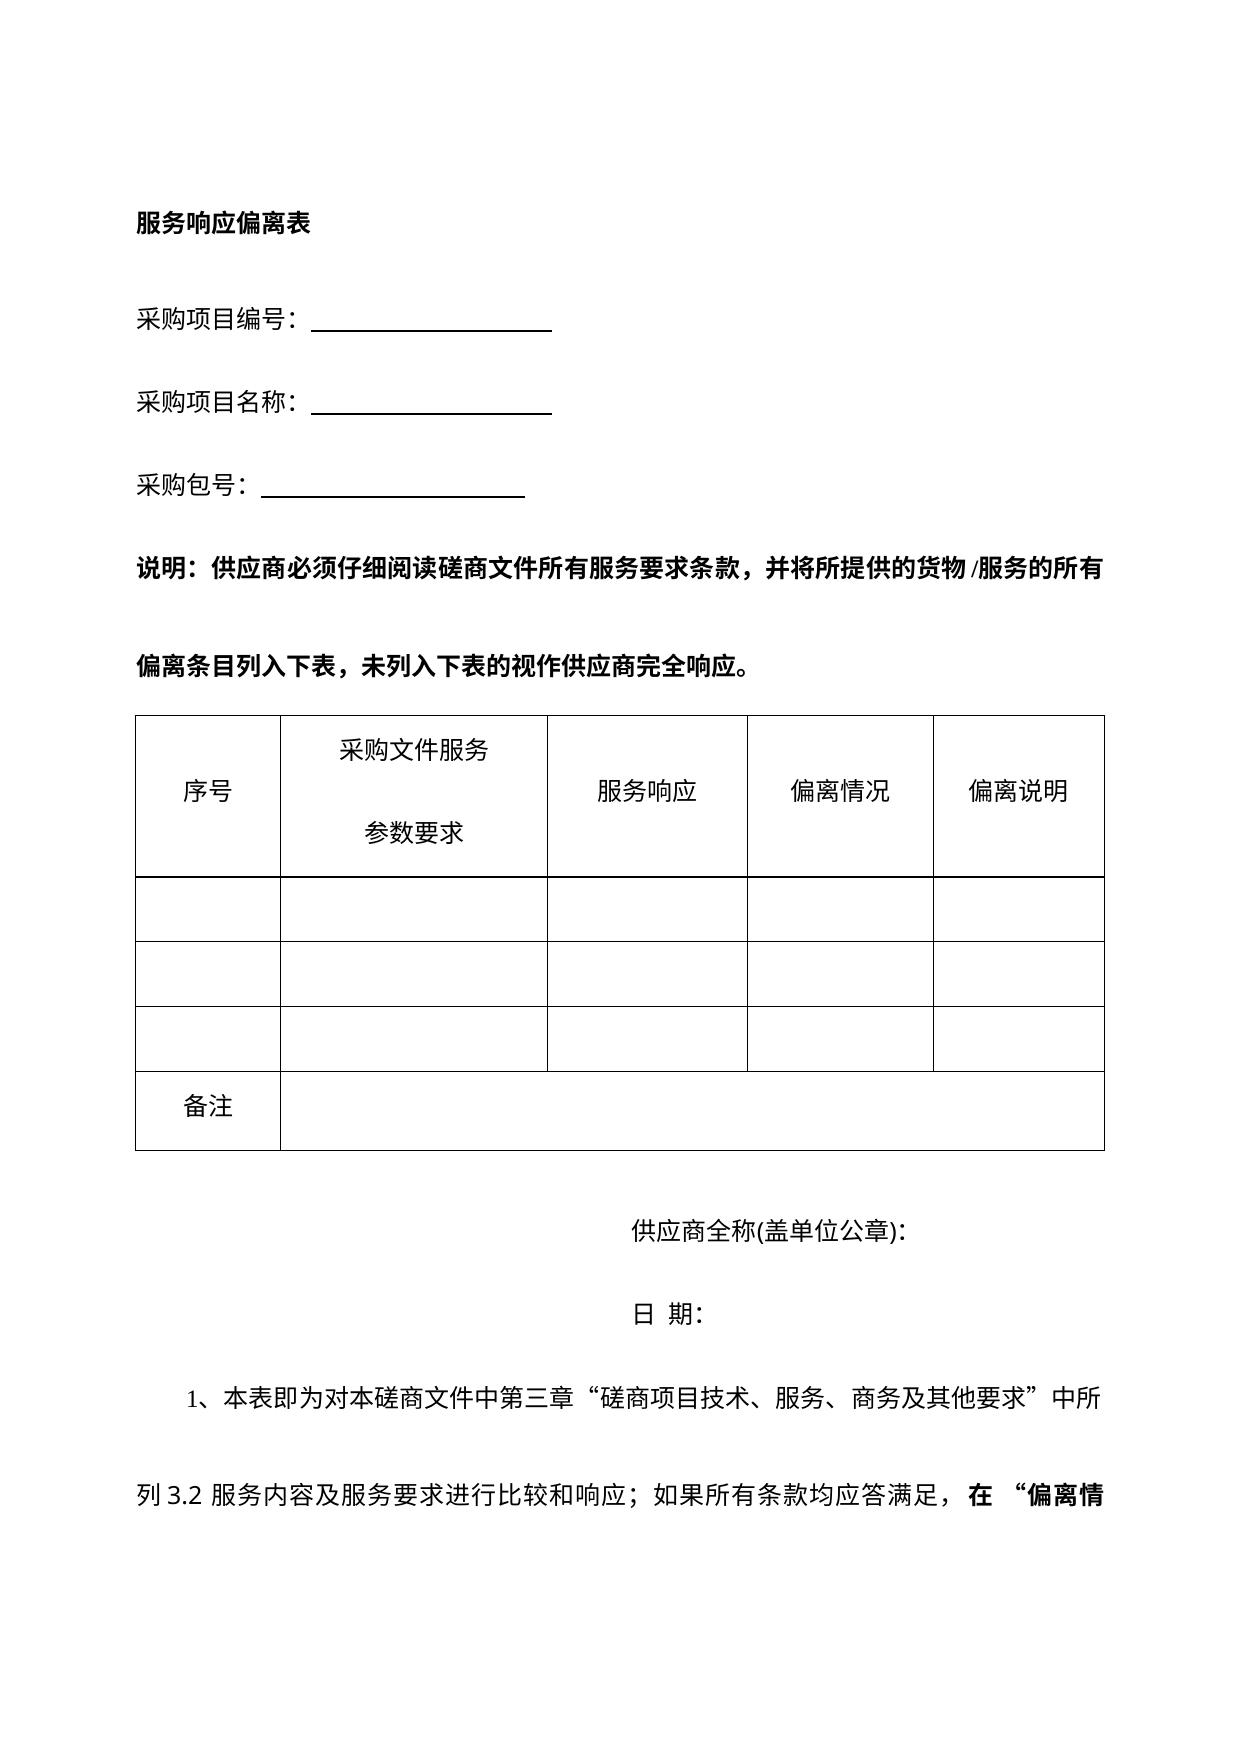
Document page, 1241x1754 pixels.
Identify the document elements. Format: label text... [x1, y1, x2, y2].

table_cell [548, 1007, 747, 1071]
text 说明：供应商必须仔细阅读磋商文件所有服务要求条款，并将所提供的货物/服务的所有偏离条目列入下表，未列入下表的视作供应商完全响应。 [136, 534, 1104, 697]
text 采购项目名称： [136, 368, 1104, 433]
table_header 偏离说明 [934, 716, 1104, 876]
table_cell [934, 1007, 1104, 1071]
table_header 偏离情况 [748, 716, 933, 876]
table_cell [136, 942, 280, 1006]
table_cell 备注 [136, 1072, 280, 1149]
subtitle 服务响应偏离表 [136, 189, 1104, 254]
table_cell [934, 942, 1104, 1006]
table_cell [748, 878, 933, 941]
table_cell [748, 942, 933, 1006]
table_cell [748, 1007, 933, 1071]
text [136, 1364, 1104, 1526]
table_cell [281, 878, 547, 941]
table_header 服务响应 [548, 716, 747, 876]
table_cell [548, 878, 747, 941]
table_cell [281, 1007, 547, 1071]
text 采购包号： [136, 451, 1104, 516]
table_cell [136, 878, 280, 941]
table_header 序号 [136, 716, 280, 876]
table_header 采购文件服务 参数要求 [281, 716, 547, 876]
text 采购项目编号： [136, 285, 1104, 350]
table_cell [281, 1072, 1104, 1149]
table_cell [136, 1007, 280, 1071]
text 供应商全称(盖单位公章)： [136, 1197, 1104, 1262]
table_cell [934, 878, 1104, 941]
text 日 期： [136, 1281, 1104, 1346]
table_cell [281, 942, 547, 1006]
table_cell [548, 942, 747, 1006]
